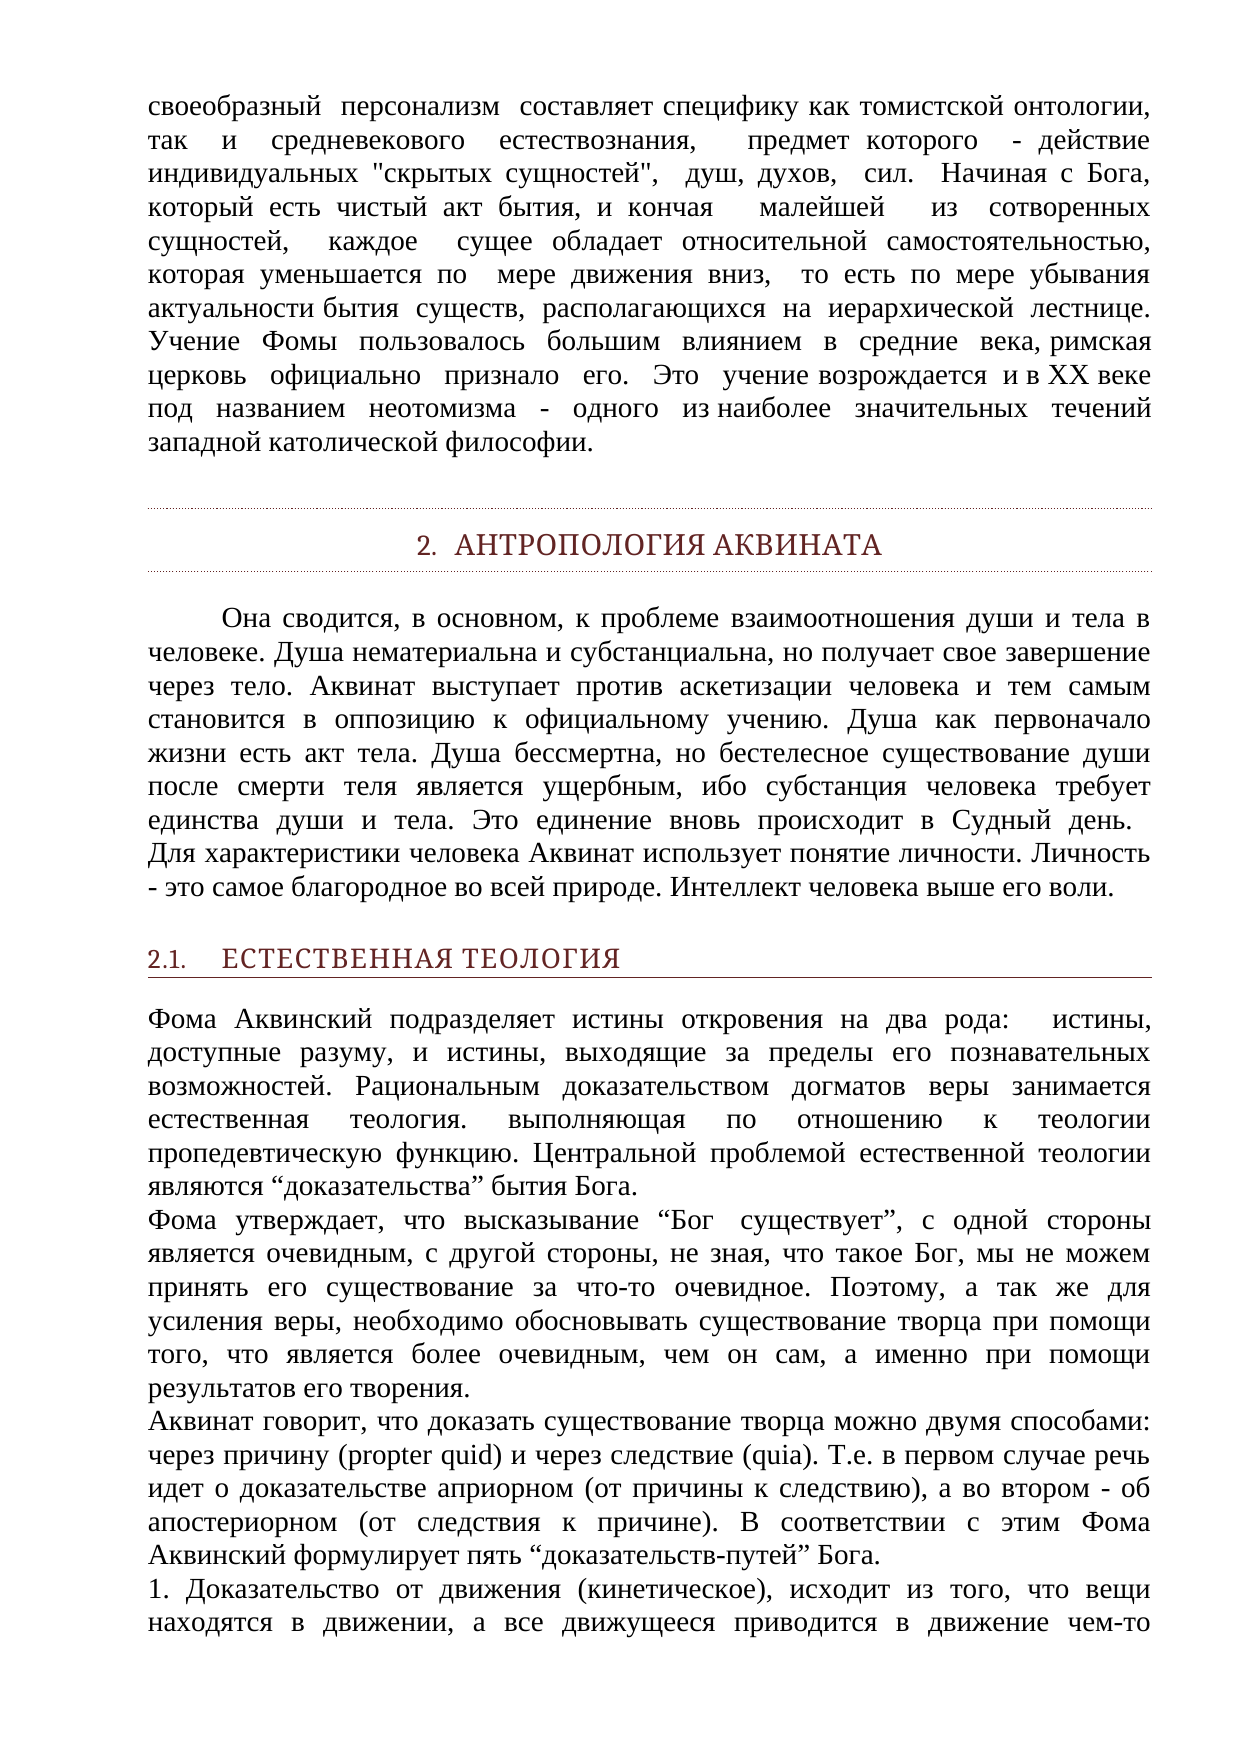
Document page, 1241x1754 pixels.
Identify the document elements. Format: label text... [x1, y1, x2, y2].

text Она сводится, в основном, к проблеме взаимоотношения души и тела в человеке. Душа нематериальна и субстанциальна, но получает свое завершение через тело. Аквинат выступает против аскетизации человека и тем самым становится в оппозицию к официальному учению. Душа как первоначало жизни есть акт тела. Душа бессмертна, но бестелесное существование души после смерти теля является ущербным, ибо субстанция человека требует единства души и тела. Это единение вновь происходит в Судный день. Для характеристики человека Аквинат использует понятие личности. Личность - это самое благородное во всей природе. Интеллект человека выше его воли. [148, 601, 1152, 902]
text Фома Аквинский подразделяет истины откровения на два рода: истины, доступные разуму, и истины, выходящие за пределы его познавательных возможностей. Рациональным доказательством догматов веры занимается естественная теология. выполняющая по отношению к теологии пропедевтическую функцию. Центральной проблемой естественной теологии являются “доказательства” бытия Бога. [148, 1001, 1152, 1202]
subtitle Естественная теология [148, 944, 1152, 977]
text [148, 1571, 1152, 1638]
text Аквинат говорит, что доказать существование творца можно двумя способами: через причину (propter quid) и через следствие (quia). Т.е. в первом случае речь идет о доказательстве априорном (от причины к следствию), а во втором - об апостериорном (от следствия к причине). В соответствии с этим Фома Аквинский формулирует пять “доказательств-путей” Бога. [148, 1403, 1152, 1571]
text Фома утверждает, что высказывание “Бог существует”, с одной стороны является очевидным, с другой стороны, не зная, что такое Бог, мы не можем принять его существование за что-то очевидное. Поэтому, а так же для усиления веры, необходимо обосновывать существование творца при помощи того, что является более очевидным, чем он сам, а именно при помощи результатов его творения. [148, 1202, 1152, 1403]
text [148, 88, 1152, 457]
list Антропология Аквината [148, 508, 1152, 571]
